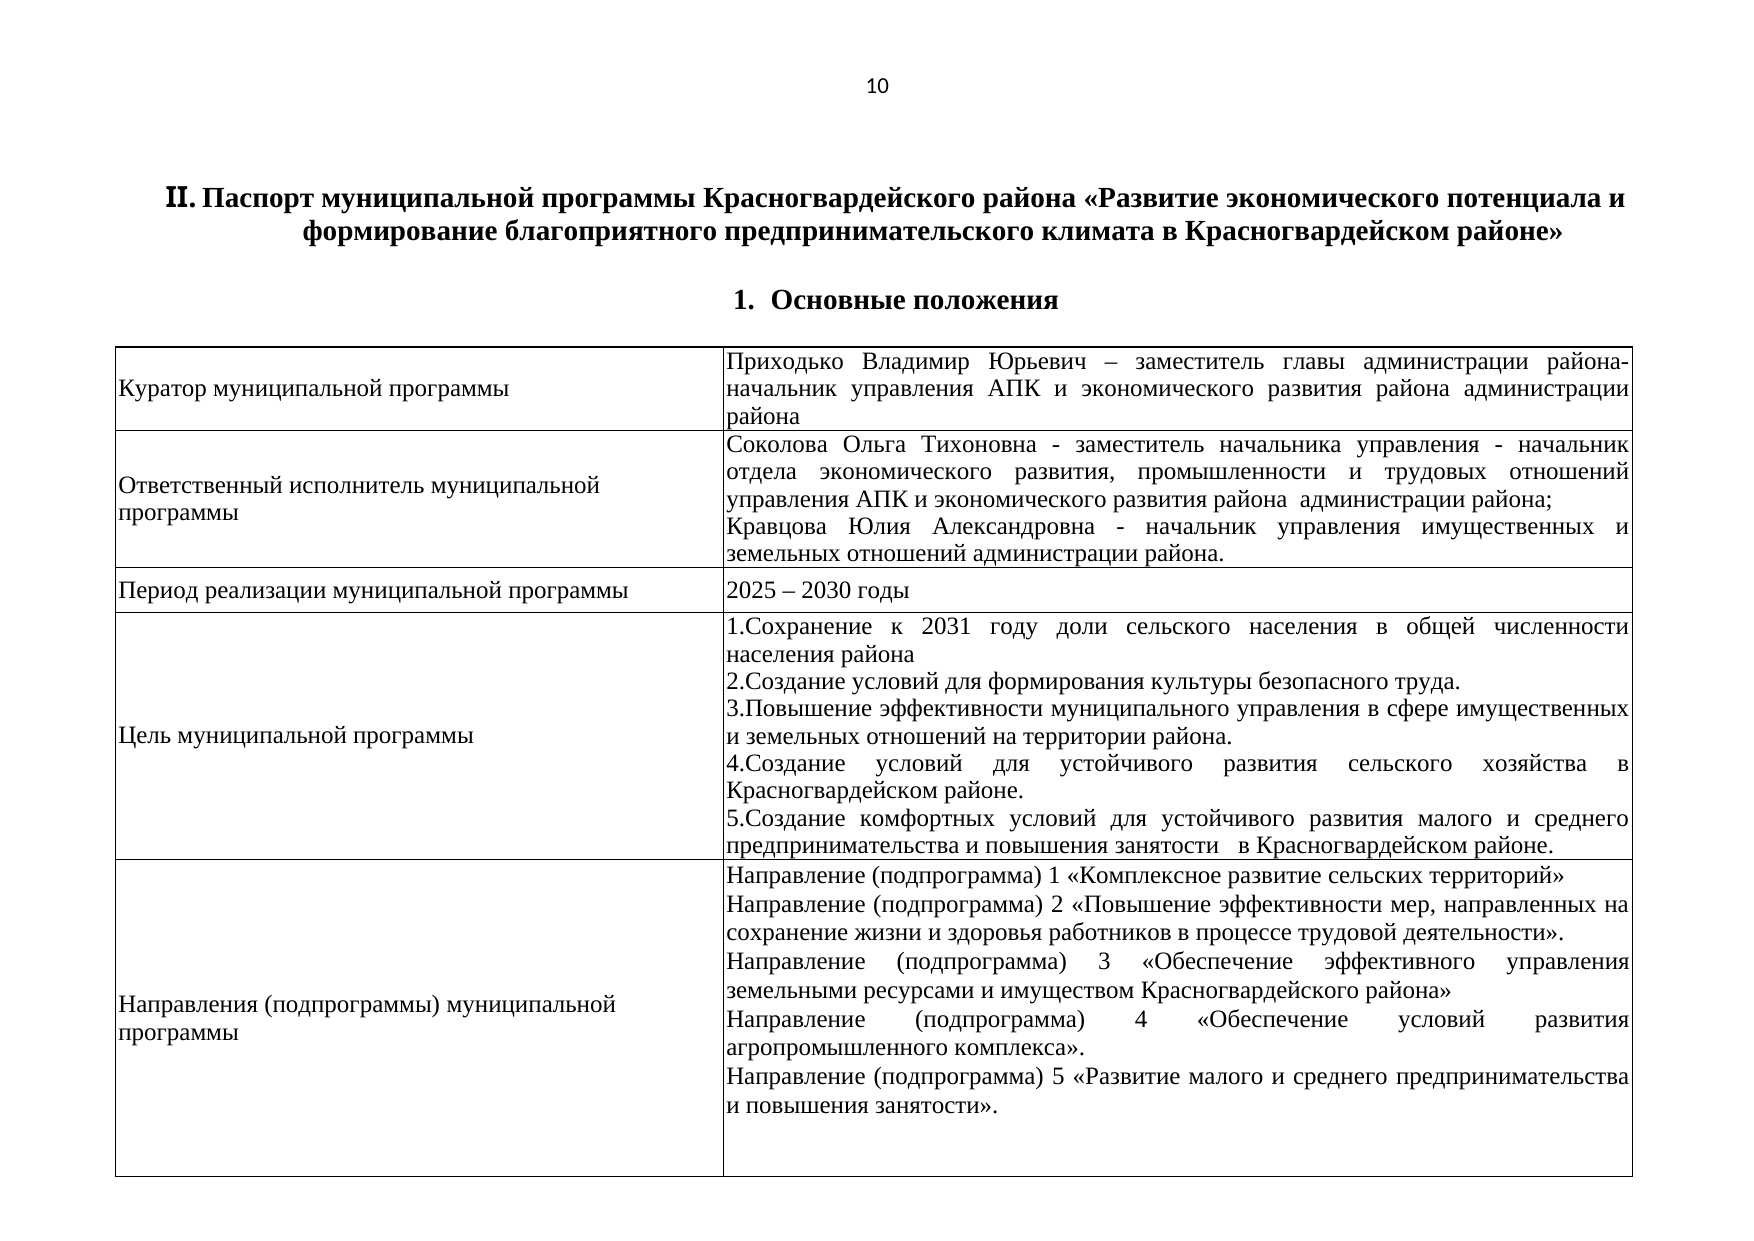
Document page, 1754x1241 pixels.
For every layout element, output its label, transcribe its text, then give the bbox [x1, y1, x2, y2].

table_header Приходько Владимир Юрьевич – заместитель главы администрации района- начальник управления АПК и экономического развития района администрации района [724, 348, 1632, 429]
table_cell Ответственный исполнитель муниципальной программы [116, 431, 723, 567]
table_cell 1.Сохранение к 2031 году доли сельского населения в общей численности населения района 2.Создание условий для формирования культуры безопасного труда. 3.Повышение эффективности муниципального управления в сфере имущественных и земельных отношений на территории района. 4.Создание условий для устойчивого развития сельского хозяйства в Красногвардейском районе. 5.Создание комфортных условий для устойчивого развития малого и среднего предпринимательства и повышения занятости в Красногвардейском районе. [724, 613, 1632, 859]
table_cell 2025 – 2030 годы [724, 568, 1632, 612]
table_cell Период реализации муниципальной программы [116, 568, 723, 612]
table_cell Направления (подпрограммы) муниципальной программы [116, 860, 723, 1176]
list Паспорт муниципальной программы Красногвардейского района «Развитие экономического потенциала и формирование благоприятного предпринимательского климата в Красногвардейском районе» [156, 177, 1636, 247]
table_cell Цель муниципальной программы [116, 613, 723, 859]
table_header Куратор муниципальной программы [116, 348, 723, 429]
table_cell Направление (подпрограмма) 1 «Комплексное развитие сельских территорий» Направление (подпрограмма) 2 «Повышение эффективности мер, направленных на сохранение жизни и здоровья работников в процессе трудовой деятельности». Направление (подпрограмма) 3 «Обеспечение эффективного управления земельными ресурсами и имуществом Красногвардейского района» Направление (подпрограмма) 4 «Обеспечение условий развития агропромышленного комплекса». Направление (подпрограмма) 5 «Развитие малого и среднего предпринимательства и повышения занятости». [724, 860, 1632, 1176]
table_cell Соколова Ольга Тихоновна - заместитель начальника управления - начальник отдела экономического развития, промышленности и трудовых отношений управления АПК и экономического развития района администрации района; Кравцова Юлия Александровна - начальник управления имущественных и земельных отношений администрации района. [724, 431, 1632, 567]
list Основные положения [156, 282, 1636, 316]
